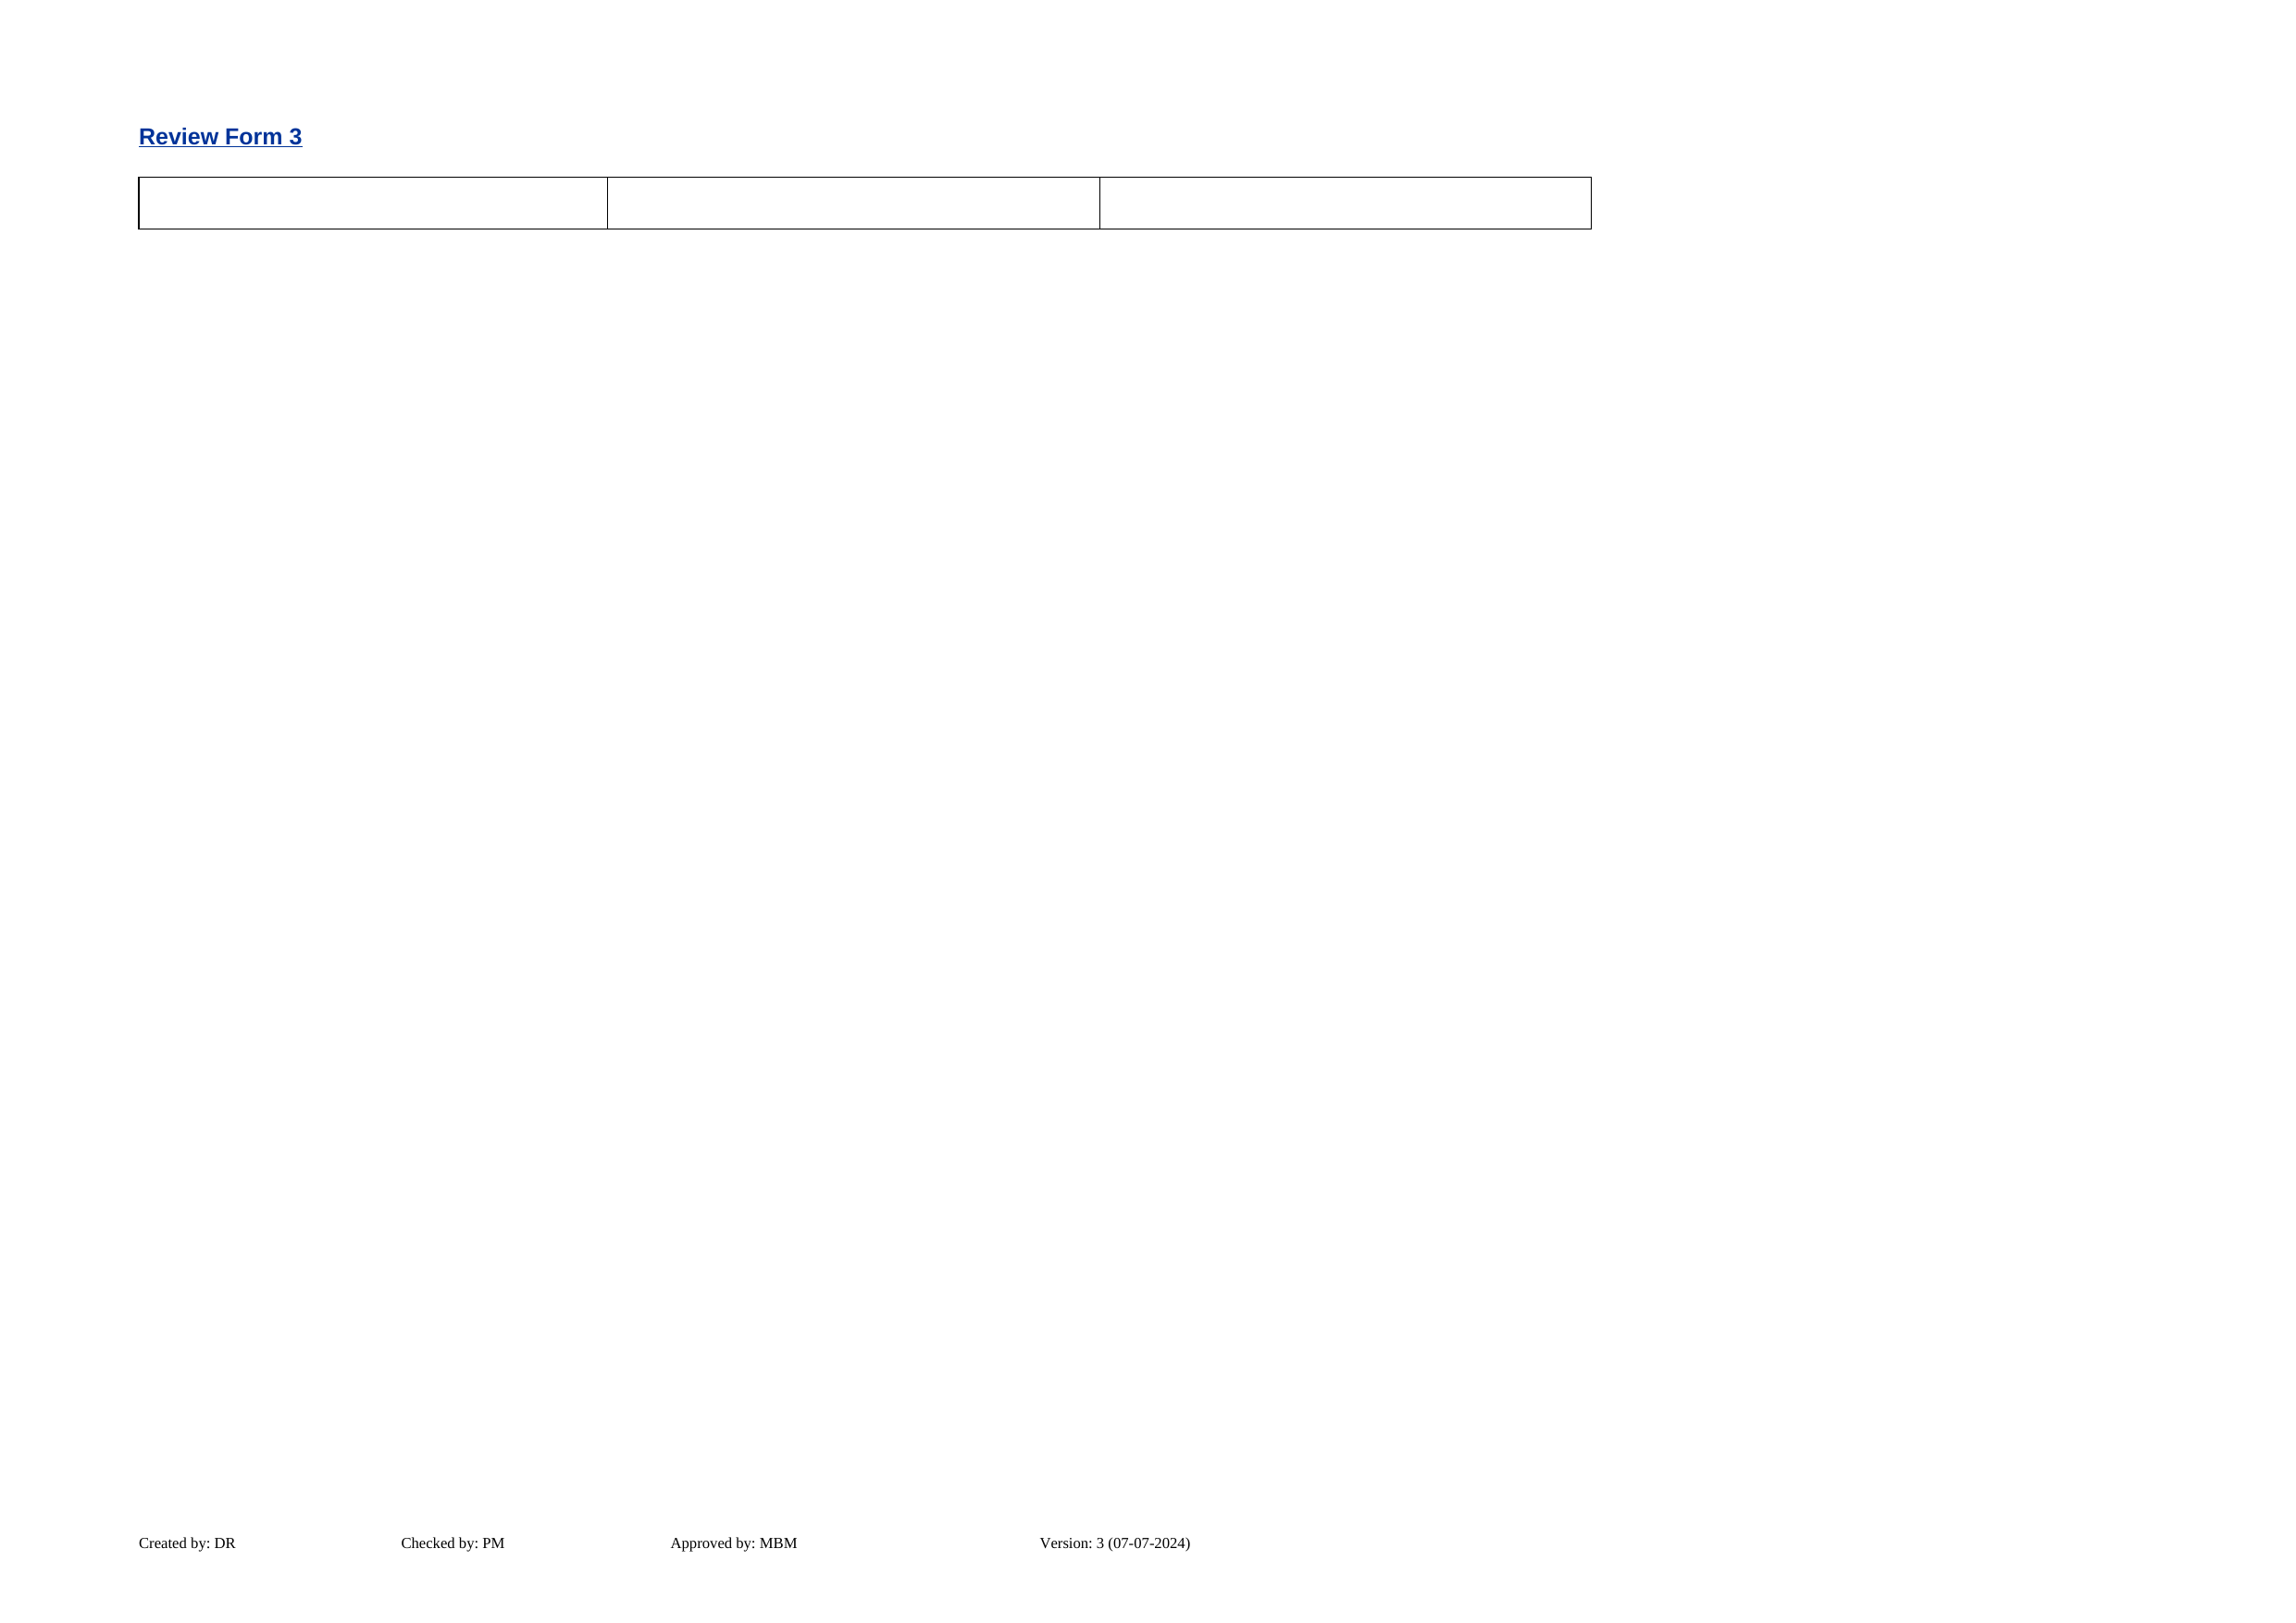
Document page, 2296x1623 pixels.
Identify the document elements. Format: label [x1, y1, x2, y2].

table_cell [1100, 178, 1591, 229]
table_cell [608, 178, 1099, 229]
table_cell [140, 178, 607, 229]
